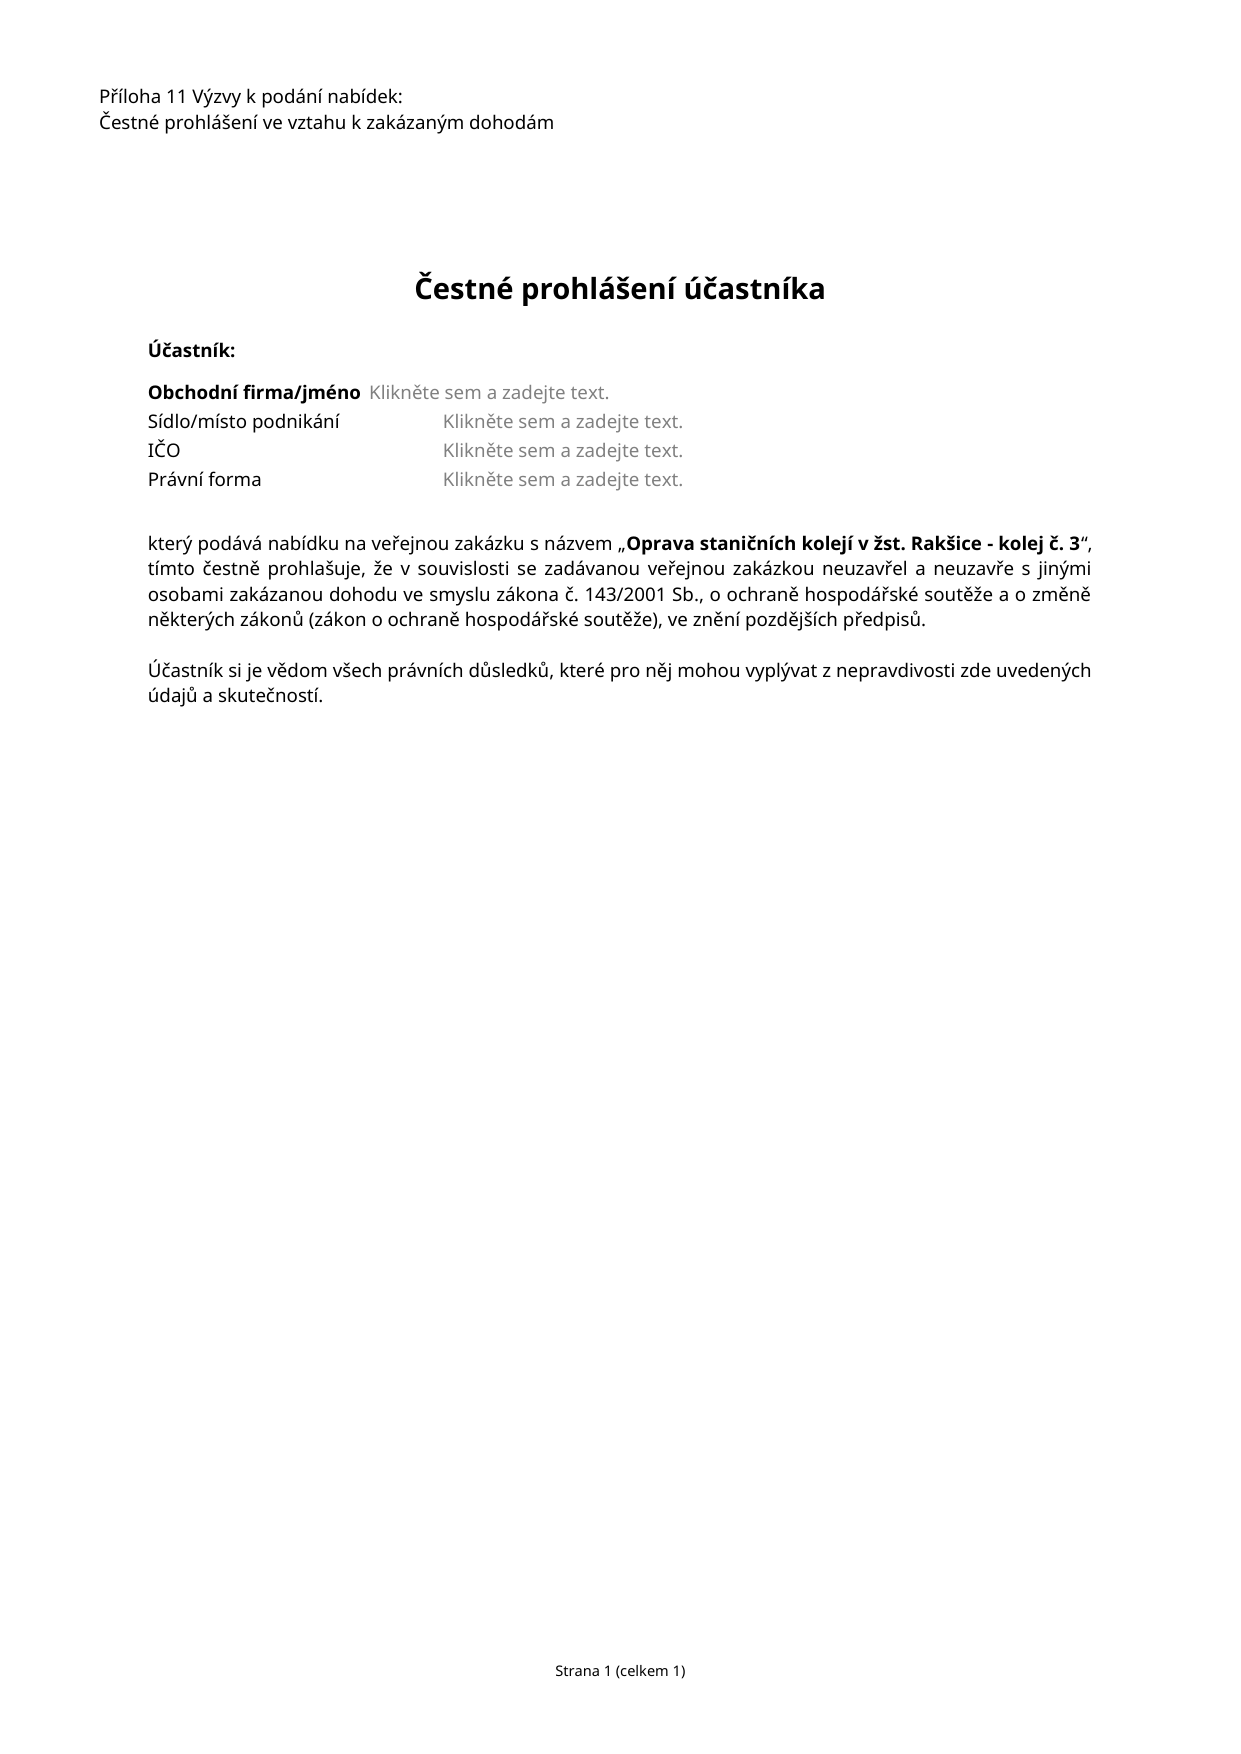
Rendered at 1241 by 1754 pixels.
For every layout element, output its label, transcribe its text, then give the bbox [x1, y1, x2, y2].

text Účastník si je vědom všech právních důsledků, které pro něj mohou vyplývat z nepravdivosti zde uvedených údajů a skutečností. [148, 657, 1093, 708]
text IČO [148, 434, 1093, 463]
text Obchodní firma/jméno [148, 376, 1093, 405]
text Právní forma [148, 463, 1093, 492]
title Čestné prohlášení účastníka [148, 268, 1093, 308]
text Sídlo/místo podnikání [148, 405, 1093, 434]
text Účastník: [148, 333, 1093, 364]
text který podává nabídku na veřejnou zakázku s názvem „Oprava staničních kolejí v žst. Rakšice - kolej č. 3“, tímto čestně prohlašuje, že v souvislosti se zadávanou veřejnou zakázkou neuzavřel a neuzavře s jinými osobami zakázanou dohodu ve smyslu zákona č. 143/2001 Sb., o ochraně hospodářské soutěže a o změně některých zákonů (zákon o ochraně hospodářské soutěže), ve znění pozdějších předpisů. [148, 530, 1093, 632]
